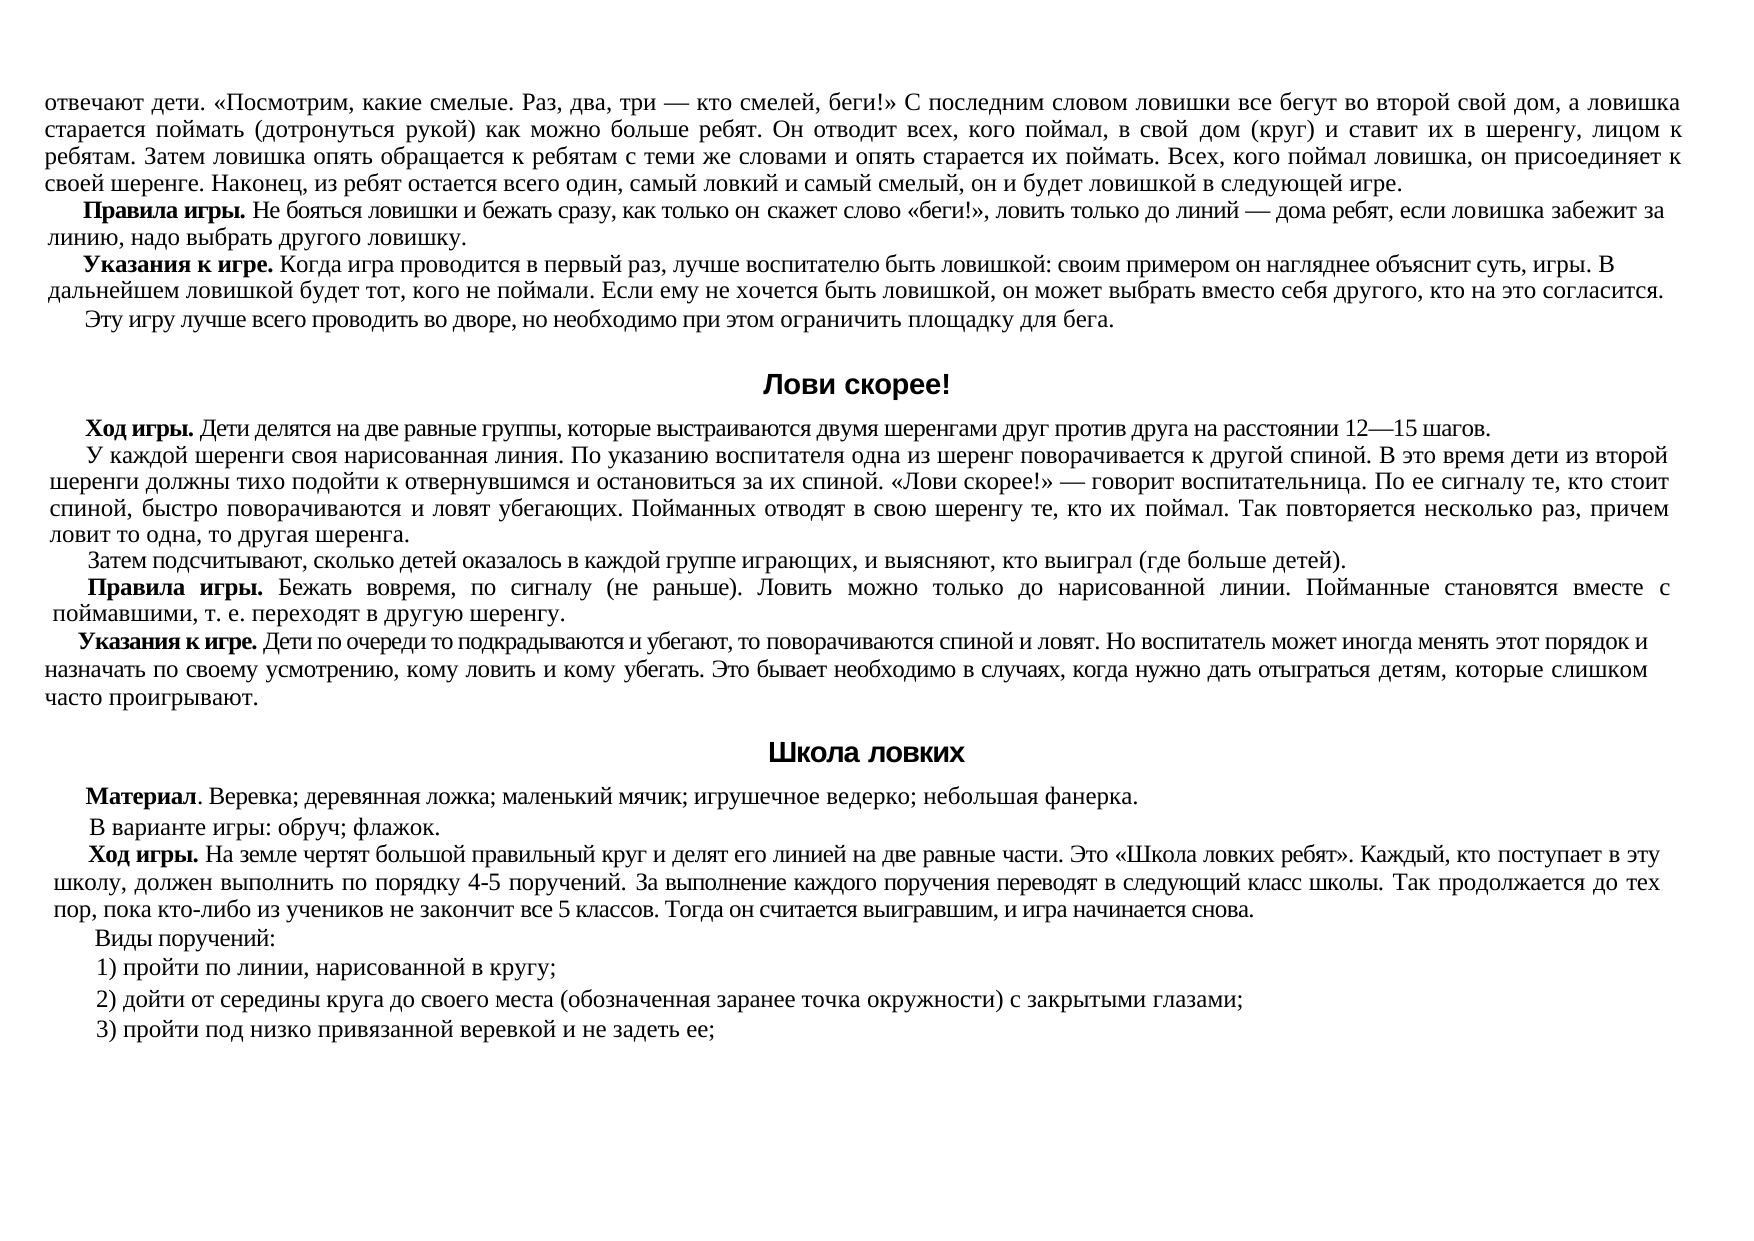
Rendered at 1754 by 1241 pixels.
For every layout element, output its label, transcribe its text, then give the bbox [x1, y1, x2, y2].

text Материал. Веревка; деревянная ложка; маленький мячик; игрушечное ведерко; небольшая фанерка. [52, 777, 1653, 812]
text Указания к игре. Дети по очереди то подкрадываются и убегают, то поворачиваются спиной и ловят. Но воспитатель может иногда менять этот порядок и назначать по своему усмотрению, кому ловить и кому убегать. Это бывает необходимо в случаях, когда нужно дать отыграться детям, которые слишком часто проигрывают. [44, 627, 1648, 711]
text Лови скорее! [44, 367, 1670, 400]
text Школа ловких [338, 735, 1683, 769]
text Ход игры. На земле чертят большой правильный круг и делят его линией на две равные части. Это «Школа ловких ребят». Каждый, кто поступает в эту школу, должен выполнить по порядку 4-5 поручений. За выполнение каждого поручения переводят в следующий класс школы. Так продолжается до тех пор, пока кто-либо из учеников не закончит все 5 классов. Тогда он считается выигравшим, и игра начинается снова. [53, 840, 1660, 923]
text В варианте игры: обруч; флажок. [89, 812, 1683, 840]
text Ход игры. Дети делятся на две равные группы, которые выстраиваются двумя шеренгами друг против друга на расстоянии 12—15 шагов. [50, 415, 1667, 442]
text У каждой шеренги своя нарисованная линия. По указанию воспитателя одна из шеренг поворачивается к другой спиной. В это время дети из второй шеренги должны тихо подойти к отвернувшимся и остановиться за их спиной. «Лови скорее!» — говорит воспитательница. По ее сигналу те, кто стоит спиной, быстро поворачиваются и ловят убегающих. Пойманных отводят в свою шеренгу те, кто их поймал. Так повторяется несколько раз, причем ловит то одна, то другая шеренга. [49, 442, 1669, 548]
text Виды поручений: [94, 923, 1683, 952]
text Указания к игре. Когда игра проводится в первый раз, лучше воспитателю быть ловишкой: своим примером он нагляднее объяснит суть, игры. В дальнейшем ловишкой будет тот, кого не поймали. Если ему не хочется быть ловишкой, он может выбрать вместо себя другого, кто на это согласится. [48, 250, 1683, 304]
text Затем подсчитывают, сколько детей оказалось в каждой группе играющих, и выясняют, кто выиграл (где больше детей). [52, 548, 1669, 574]
list пройти по линии, нарисованной в кругу; [96, 952, 1683, 980]
text Эту игру лучше всего проводить во дворе, но необходимо при этом ограничить площадку для бега. [49, 304, 1666, 333]
list пройти под низко привязанной веревкой и не задеть ее; [96, 1014, 1683, 1043]
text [44, 88, 1683, 196]
text Правила игры. Не бояться ловишки и бежать сразу, как только он скажет слово «беги!», ловить только до линий — дома ребят, если ловишка забежит за линию, надо выбрать другого ловишку. [47, 196, 1665, 250]
list дойти от середины круга до своего места (обозначенная заранее точка окружности) с закрытыми глазами; [61, 980, 1663, 1014]
text Правила игры. Бежать вовремя, по сигналу (не раньше). Ловить можно только до нарисованной линии. Пойманные становятся вместе с поймавшими, т. е. переходят в другую шеренгу. [52, 574, 1670, 627]
